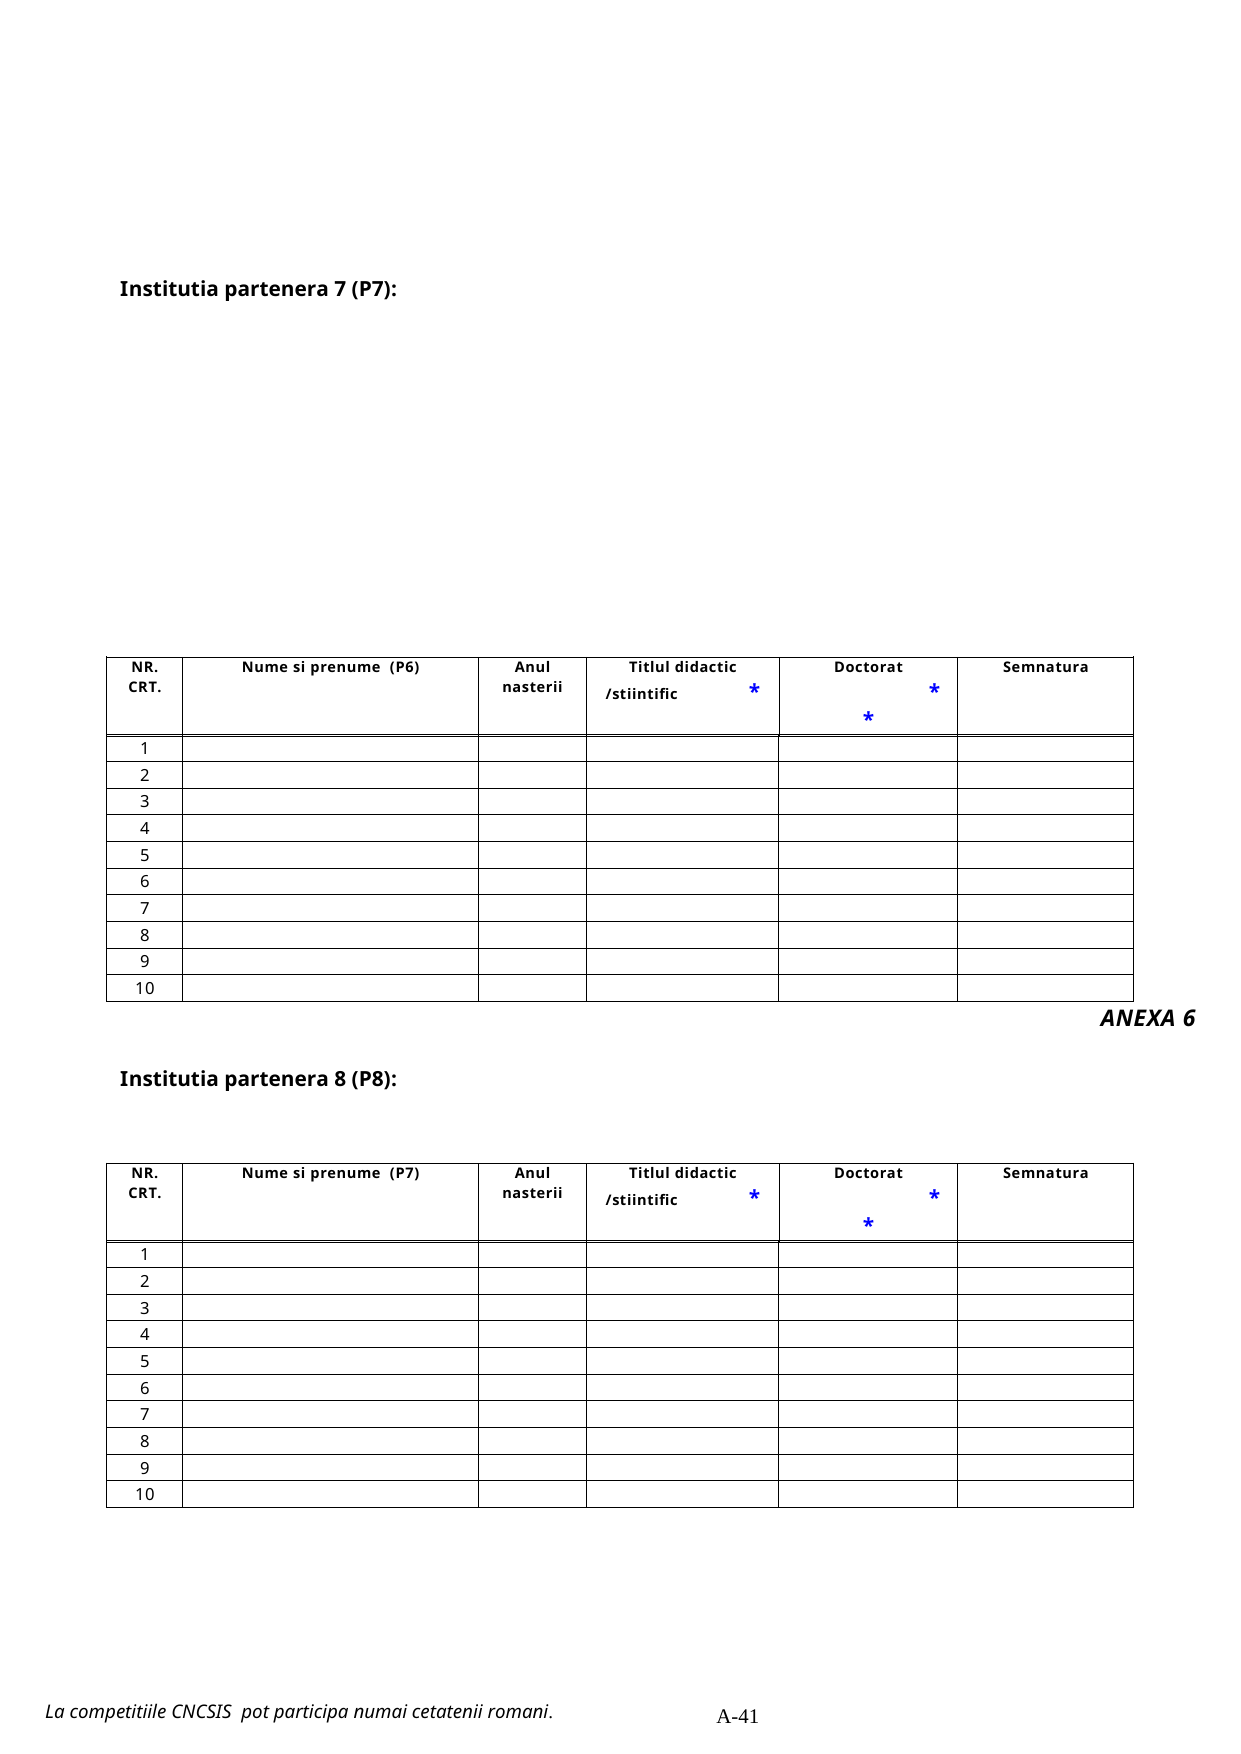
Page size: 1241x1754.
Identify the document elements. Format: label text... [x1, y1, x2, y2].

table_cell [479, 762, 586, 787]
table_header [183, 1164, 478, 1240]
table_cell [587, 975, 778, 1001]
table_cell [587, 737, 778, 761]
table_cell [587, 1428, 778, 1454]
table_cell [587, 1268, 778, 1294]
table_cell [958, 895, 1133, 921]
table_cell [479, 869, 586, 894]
text Institutia partenera 8 (P8): [120, 1064, 1195, 1093]
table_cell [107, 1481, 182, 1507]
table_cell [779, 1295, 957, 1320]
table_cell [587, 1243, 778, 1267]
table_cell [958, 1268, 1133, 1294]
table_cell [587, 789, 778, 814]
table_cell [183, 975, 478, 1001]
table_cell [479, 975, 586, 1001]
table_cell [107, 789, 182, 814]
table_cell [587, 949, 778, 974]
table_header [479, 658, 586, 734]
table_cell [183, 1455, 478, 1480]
text ANEXA 6 [45, 927, 1195, 1033]
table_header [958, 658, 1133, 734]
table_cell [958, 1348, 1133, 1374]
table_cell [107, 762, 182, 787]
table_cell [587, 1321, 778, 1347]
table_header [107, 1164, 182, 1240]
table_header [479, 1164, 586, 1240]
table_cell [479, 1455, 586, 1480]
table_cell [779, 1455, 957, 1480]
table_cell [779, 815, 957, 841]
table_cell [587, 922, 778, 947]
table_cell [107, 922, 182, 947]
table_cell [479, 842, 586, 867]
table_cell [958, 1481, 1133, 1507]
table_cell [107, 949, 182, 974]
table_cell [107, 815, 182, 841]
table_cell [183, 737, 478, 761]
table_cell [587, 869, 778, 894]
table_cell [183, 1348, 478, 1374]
text Institutia partenera 7 (P7): [120, 274, 1195, 302]
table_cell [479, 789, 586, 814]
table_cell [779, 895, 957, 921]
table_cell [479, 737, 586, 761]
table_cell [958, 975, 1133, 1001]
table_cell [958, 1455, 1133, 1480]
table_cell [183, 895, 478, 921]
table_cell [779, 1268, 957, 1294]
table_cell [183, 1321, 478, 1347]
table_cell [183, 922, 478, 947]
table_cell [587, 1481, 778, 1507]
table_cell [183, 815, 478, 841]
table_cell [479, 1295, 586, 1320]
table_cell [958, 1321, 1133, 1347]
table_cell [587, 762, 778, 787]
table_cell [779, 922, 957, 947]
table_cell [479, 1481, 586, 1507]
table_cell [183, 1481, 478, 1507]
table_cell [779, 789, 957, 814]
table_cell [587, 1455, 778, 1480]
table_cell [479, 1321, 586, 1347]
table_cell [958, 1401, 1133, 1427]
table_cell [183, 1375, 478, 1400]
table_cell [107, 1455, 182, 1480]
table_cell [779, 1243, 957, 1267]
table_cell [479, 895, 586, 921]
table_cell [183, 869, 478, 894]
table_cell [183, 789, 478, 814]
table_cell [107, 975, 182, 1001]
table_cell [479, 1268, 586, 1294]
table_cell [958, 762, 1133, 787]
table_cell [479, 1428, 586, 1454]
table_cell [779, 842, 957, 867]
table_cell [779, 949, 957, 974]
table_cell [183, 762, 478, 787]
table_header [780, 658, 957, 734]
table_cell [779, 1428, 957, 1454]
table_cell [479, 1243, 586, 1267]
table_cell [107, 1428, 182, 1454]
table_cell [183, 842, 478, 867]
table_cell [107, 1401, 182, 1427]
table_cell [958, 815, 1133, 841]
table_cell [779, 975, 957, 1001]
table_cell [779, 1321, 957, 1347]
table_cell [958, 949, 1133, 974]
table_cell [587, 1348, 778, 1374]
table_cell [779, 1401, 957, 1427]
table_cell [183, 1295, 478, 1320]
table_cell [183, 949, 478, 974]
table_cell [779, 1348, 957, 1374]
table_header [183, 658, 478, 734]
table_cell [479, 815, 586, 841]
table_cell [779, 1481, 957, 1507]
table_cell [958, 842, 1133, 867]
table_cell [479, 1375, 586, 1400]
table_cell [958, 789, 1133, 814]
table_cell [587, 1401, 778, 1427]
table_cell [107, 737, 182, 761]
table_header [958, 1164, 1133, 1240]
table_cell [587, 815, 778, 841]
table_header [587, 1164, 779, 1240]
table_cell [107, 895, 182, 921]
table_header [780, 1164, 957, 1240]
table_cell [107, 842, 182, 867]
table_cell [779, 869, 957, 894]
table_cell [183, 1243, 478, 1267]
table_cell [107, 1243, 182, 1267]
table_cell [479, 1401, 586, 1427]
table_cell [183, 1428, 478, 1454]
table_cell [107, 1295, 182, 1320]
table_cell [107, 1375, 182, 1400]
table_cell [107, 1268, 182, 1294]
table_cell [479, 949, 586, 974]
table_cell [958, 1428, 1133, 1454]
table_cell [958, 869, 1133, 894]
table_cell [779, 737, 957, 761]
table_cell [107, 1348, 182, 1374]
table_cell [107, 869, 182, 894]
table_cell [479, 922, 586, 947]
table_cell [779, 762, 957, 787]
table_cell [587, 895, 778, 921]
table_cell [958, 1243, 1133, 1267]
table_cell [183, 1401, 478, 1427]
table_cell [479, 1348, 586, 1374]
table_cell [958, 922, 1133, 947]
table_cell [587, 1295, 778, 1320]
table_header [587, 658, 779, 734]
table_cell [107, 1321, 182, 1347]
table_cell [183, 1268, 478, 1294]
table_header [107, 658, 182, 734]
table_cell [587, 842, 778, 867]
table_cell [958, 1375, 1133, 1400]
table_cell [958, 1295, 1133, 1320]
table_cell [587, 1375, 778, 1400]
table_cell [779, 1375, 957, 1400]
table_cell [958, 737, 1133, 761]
